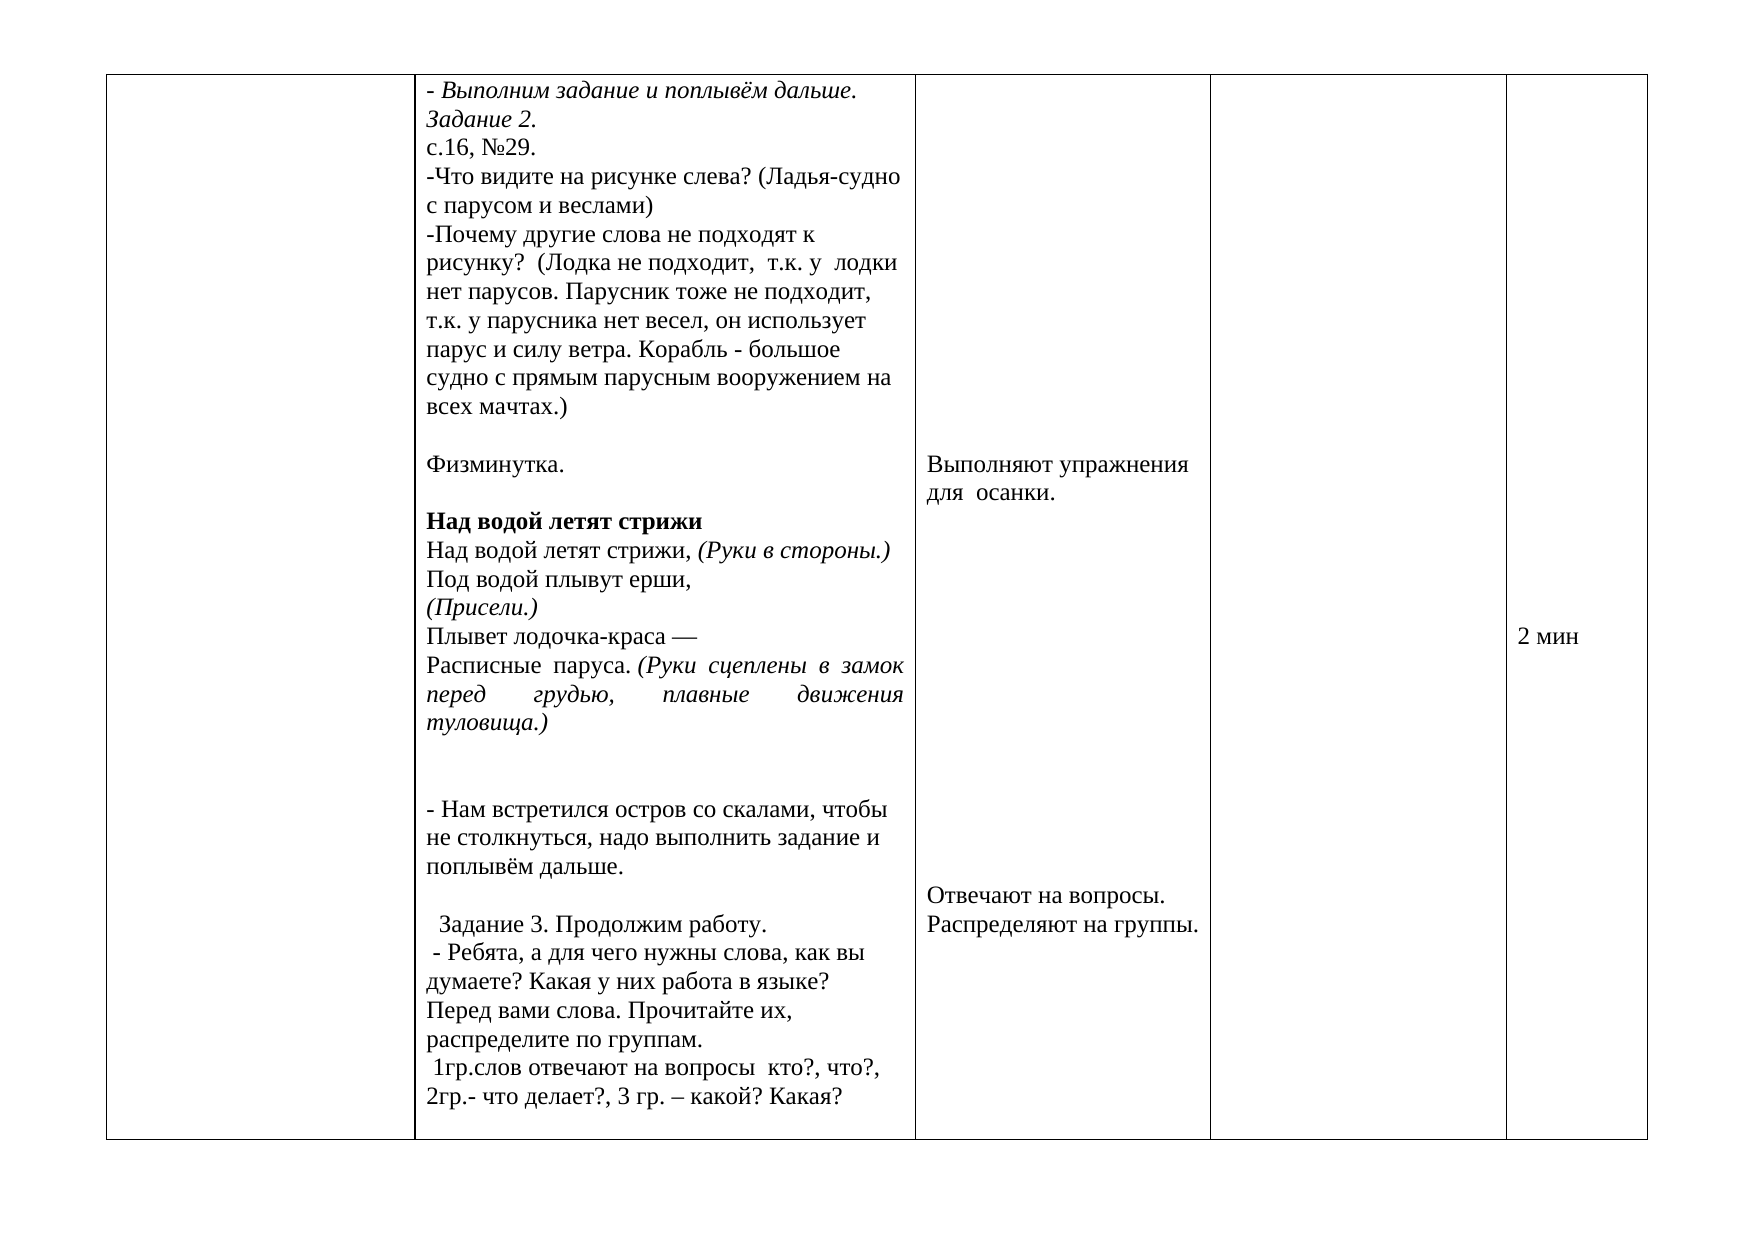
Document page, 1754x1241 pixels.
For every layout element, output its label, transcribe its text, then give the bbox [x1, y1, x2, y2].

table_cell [916, 75, 1210, 1139]
table_cell [1211, 75, 1506, 1139]
table_cell 11 мин 2 мин [1507, 75, 1647, 1139]
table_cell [416, 75, 915, 1139]
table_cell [107, 75, 414, 1139]
